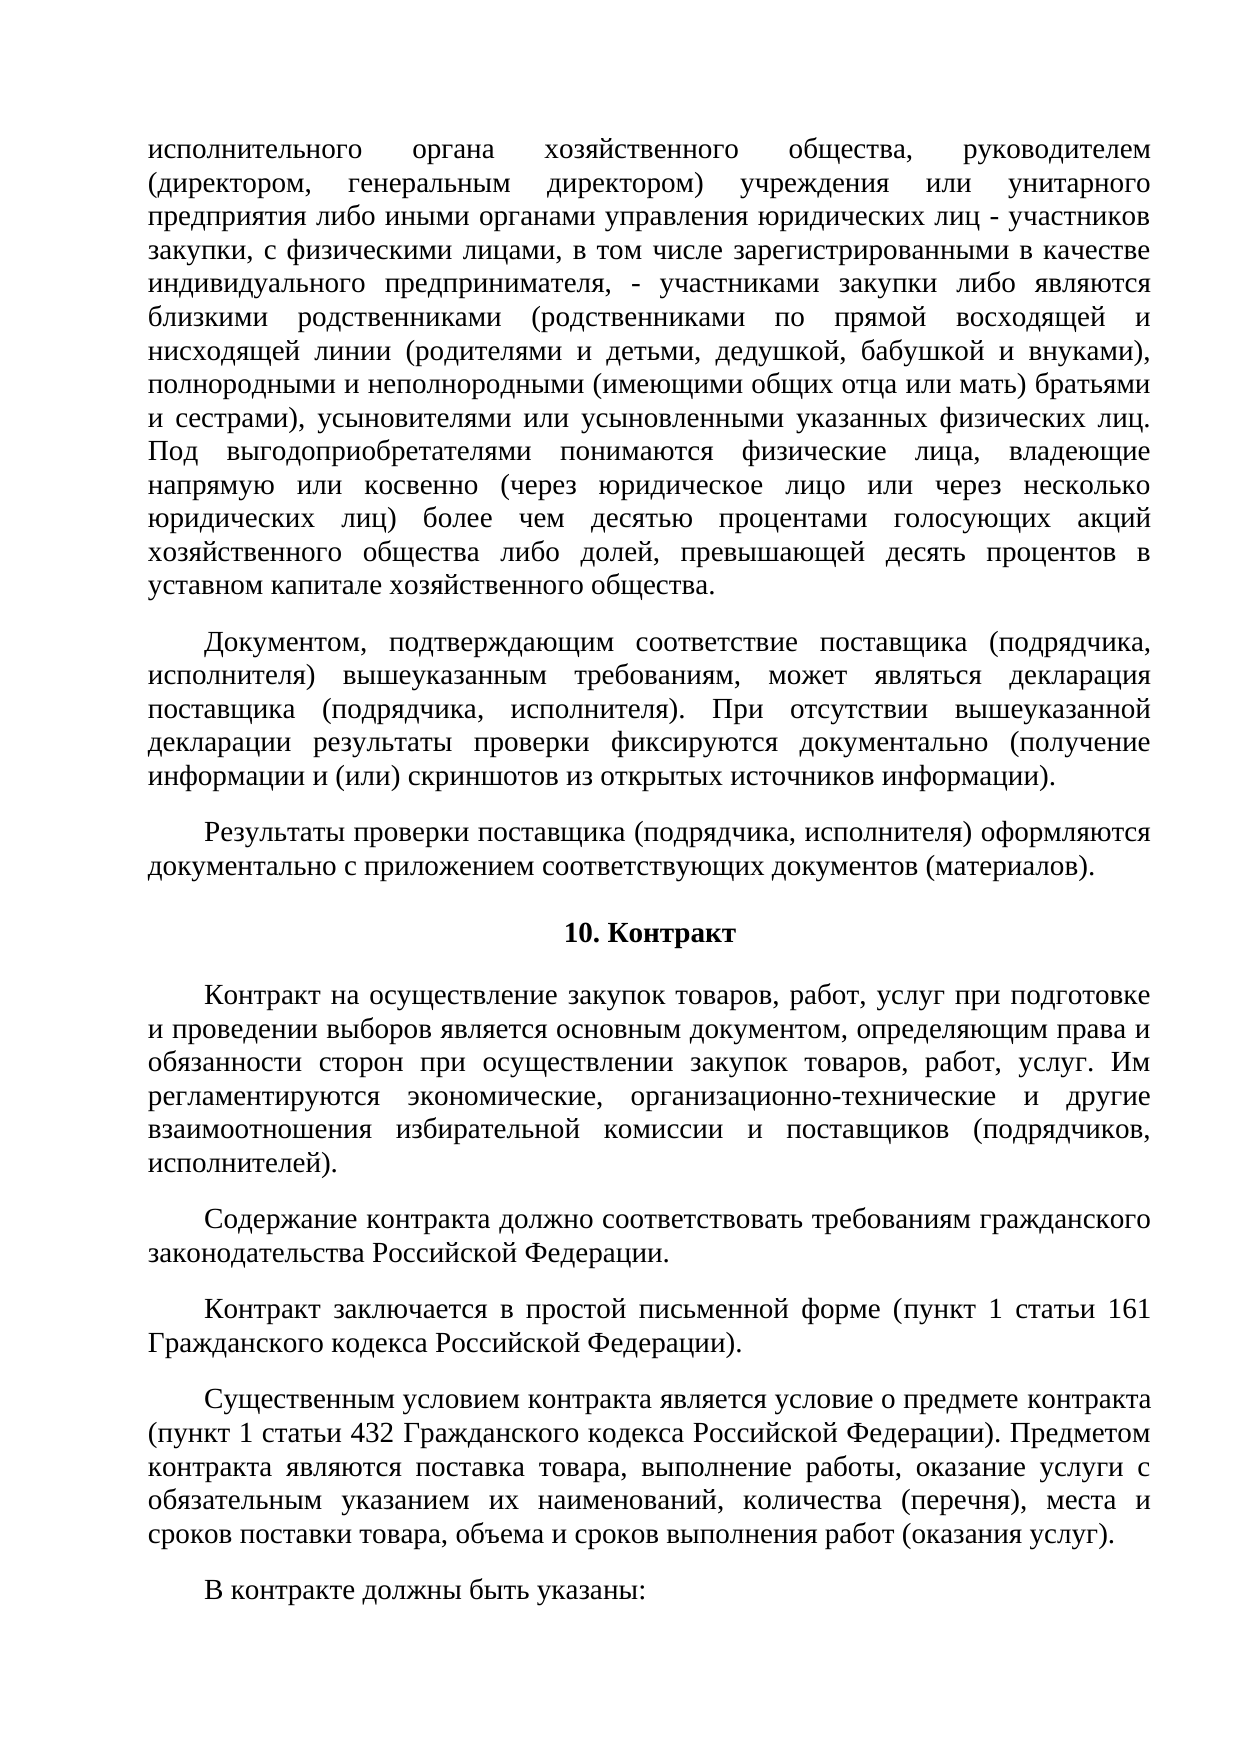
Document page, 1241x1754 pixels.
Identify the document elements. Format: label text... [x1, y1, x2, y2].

text Результаты проверки поставщика (подрядчика, исполнителя) оформляются документально с приложением соответствующих документов (материалов). [148, 814, 1152, 882]
text В контракте должны быть указаны: [148, 1572, 1152, 1606]
text Существенным условием контракта является условие о предмете контракта (пункт 1 статьи 432 Гражданского кодекса Российской Федерации). Предметом контракта являются поставка товара, выполнение работы, оказание услуги с обязательным указанием их наименований, количества (перечня), места и сроков поставки товара, объема и сроков выполнения работ (оказания услуг). [148, 1382, 1152, 1549]
title 10. Контракт [148, 915, 1152, 949]
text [148, 131, 1152, 601]
text Содержание контракта должно соответствовать требованиям гражданского законодательства Российской Федерации. [148, 1202, 1152, 1269]
text Контракт заключается в простой письменной форме (пункт 1 статьи 161 Гражданского кодекса Российской Федерации). [148, 1292, 1152, 1359]
text Документом, подтверждающим соответствие поставщика (подрядчика, исполнителя) вышеуказанным требованиям, может являться декларация поставщика (подрядчика, исполнителя). При отсутствии вышеуказанной декларации результаты проверки фиксируются документально (получение информации и (или) скриншотов из открытых источников информации). [148, 624, 1152, 792]
text Контракт на осуществление закупок товаров, работ, услуг при подготовке и проведении выборов является основным документом, определяющим права и обязанности сторон при осуществлении закупок товаров, работ, услуг. Им регламентируются экономические, организационно-технические и другие взаимоотношения избирательной комиссии и поставщиков (подрядчиков, исполнителей). [148, 977, 1152, 1179]
